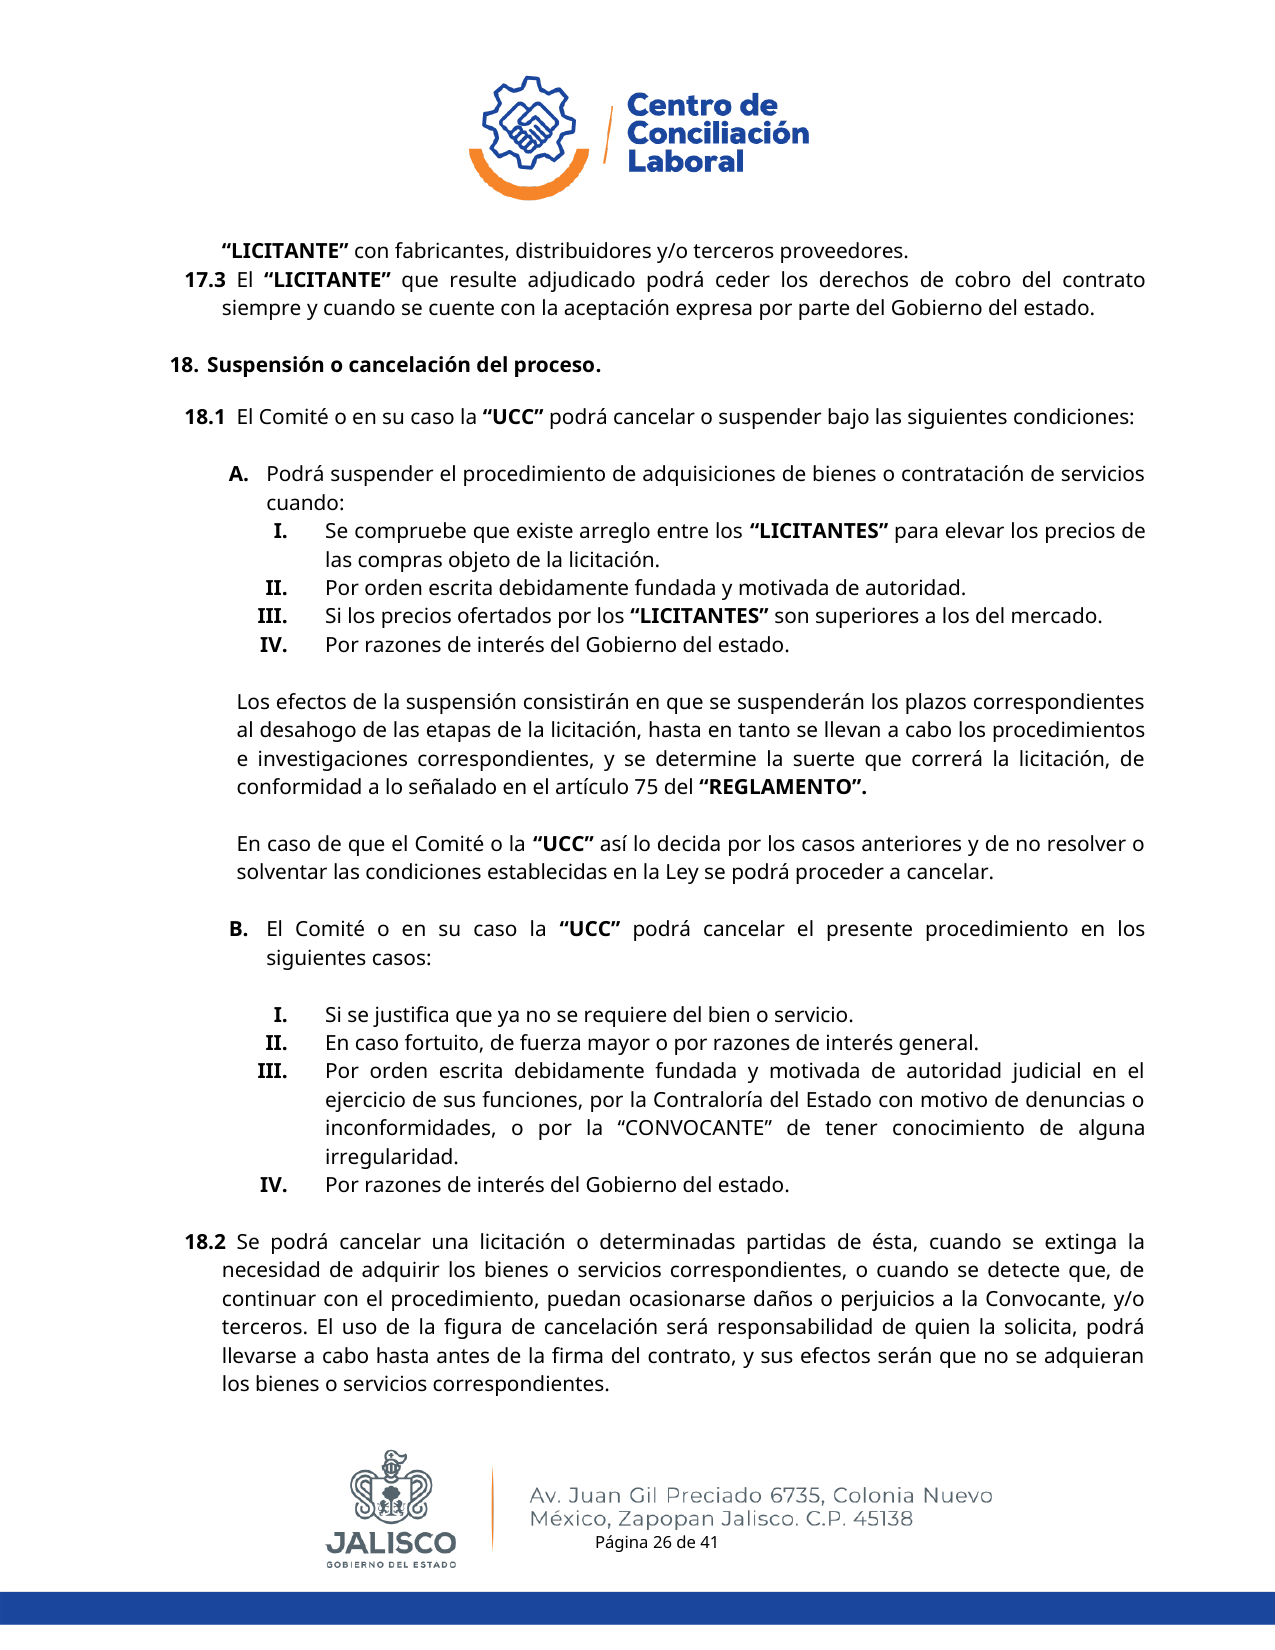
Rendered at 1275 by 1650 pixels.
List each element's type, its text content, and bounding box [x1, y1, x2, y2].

list El Comité o en su caso la “UCC” podrá cancelar o suspender bajo las siguientes condiciones: [184, 402, 1146, 431]
list Podrá suspender el procedimiento de adquisiciones de bienes o contratación de servicios cuando: [228, 459, 1146, 516]
list Si los precios ofertados por los “LICITANTES” son superiores a los del mercado. [287, 602, 1146, 630]
picture [0, 3, 1275, 1650]
text En caso de que el Comité o la “UCC” así lo decida por los casos anteriores y de no resolver o solventar las condiciones establecidas en la Ley se podrá proceder a cancelar. [236, 829, 1146, 886]
list Por orden escrita debidamente fundada y motivada de autoridad. [287, 573, 1146, 602]
list El Comité o en su caso la “UCC” podrá cancelar el presente procedimiento en los siguientes casos: [228, 914, 1146, 971]
list Por razones de interés del Gobierno del estado. [287, 1170, 1146, 1199]
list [184, 236, 1146, 265]
text Los efectos de la suspensión consistirán en que se suspenderán los plazos correspondientes al desahogo de las etapas de la licitación, hasta en tanto se llevan a cabo los procedimientos e investigaciones correspondientes, y se determine la suerte que correrá la licitación, de conformidad a lo señalado en el artículo 75 del “REGLAMENTO”. [236, 687, 1146, 801]
subtitle Suspensión o cancelación del proceso. [169, 350, 1146, 378]
list Se compruebe que existe arreglo entre los “LICITANTES” para elevar los precios de las compras objeto de la licitación. [287, 516, 1146, 573]
list El “LICITANTE” que resulte adjudicado podrá ceder los derechos de cobro del contrato siempre y cuando se cuente con la aceptación expresa por parte del Gobierno del estado. [184, 265, 1146, 322]
list Se podrá cancelar una licitación o determinadas partidas de ésta, cuando se extinga la necesidad de adquirir los bienes o servicios correspondientes, o cuando se detecte que, de continuar con el procedimiento, puedan ocasionarse daños o perjuicios a la Convocante, y/o terceros. El uso de la figura de cancelación será responsabilidad de quien la solicita, podrá llevarse a cabo hasta antes de la firma del contrato, y sus efectos serán que no se adquieran los bienes o servicios correspondientes. [184, 1227, 1146, 1398]
list En caso fortuito, de fuerza mayor o por razones de interés general. [287, 1028, 1146, 1057]
list Por orden escrita debidamente fundada y motivada de autoridad judicial en el ejercicio de sus funciones, por la Contraloría del Estado con motivo de denuncias o inconformidades, o por la “CONVOCANTE” de tener conocimiento de alguna irregularidad. [287, 1057, 1146, 1170]
list Si se justifica que ya no se requiere del bien o servicio. [287, 1000, 1146, 1028]
list Por razones de interés del Gobierno del estado. [287, 630, 1146, 658]
